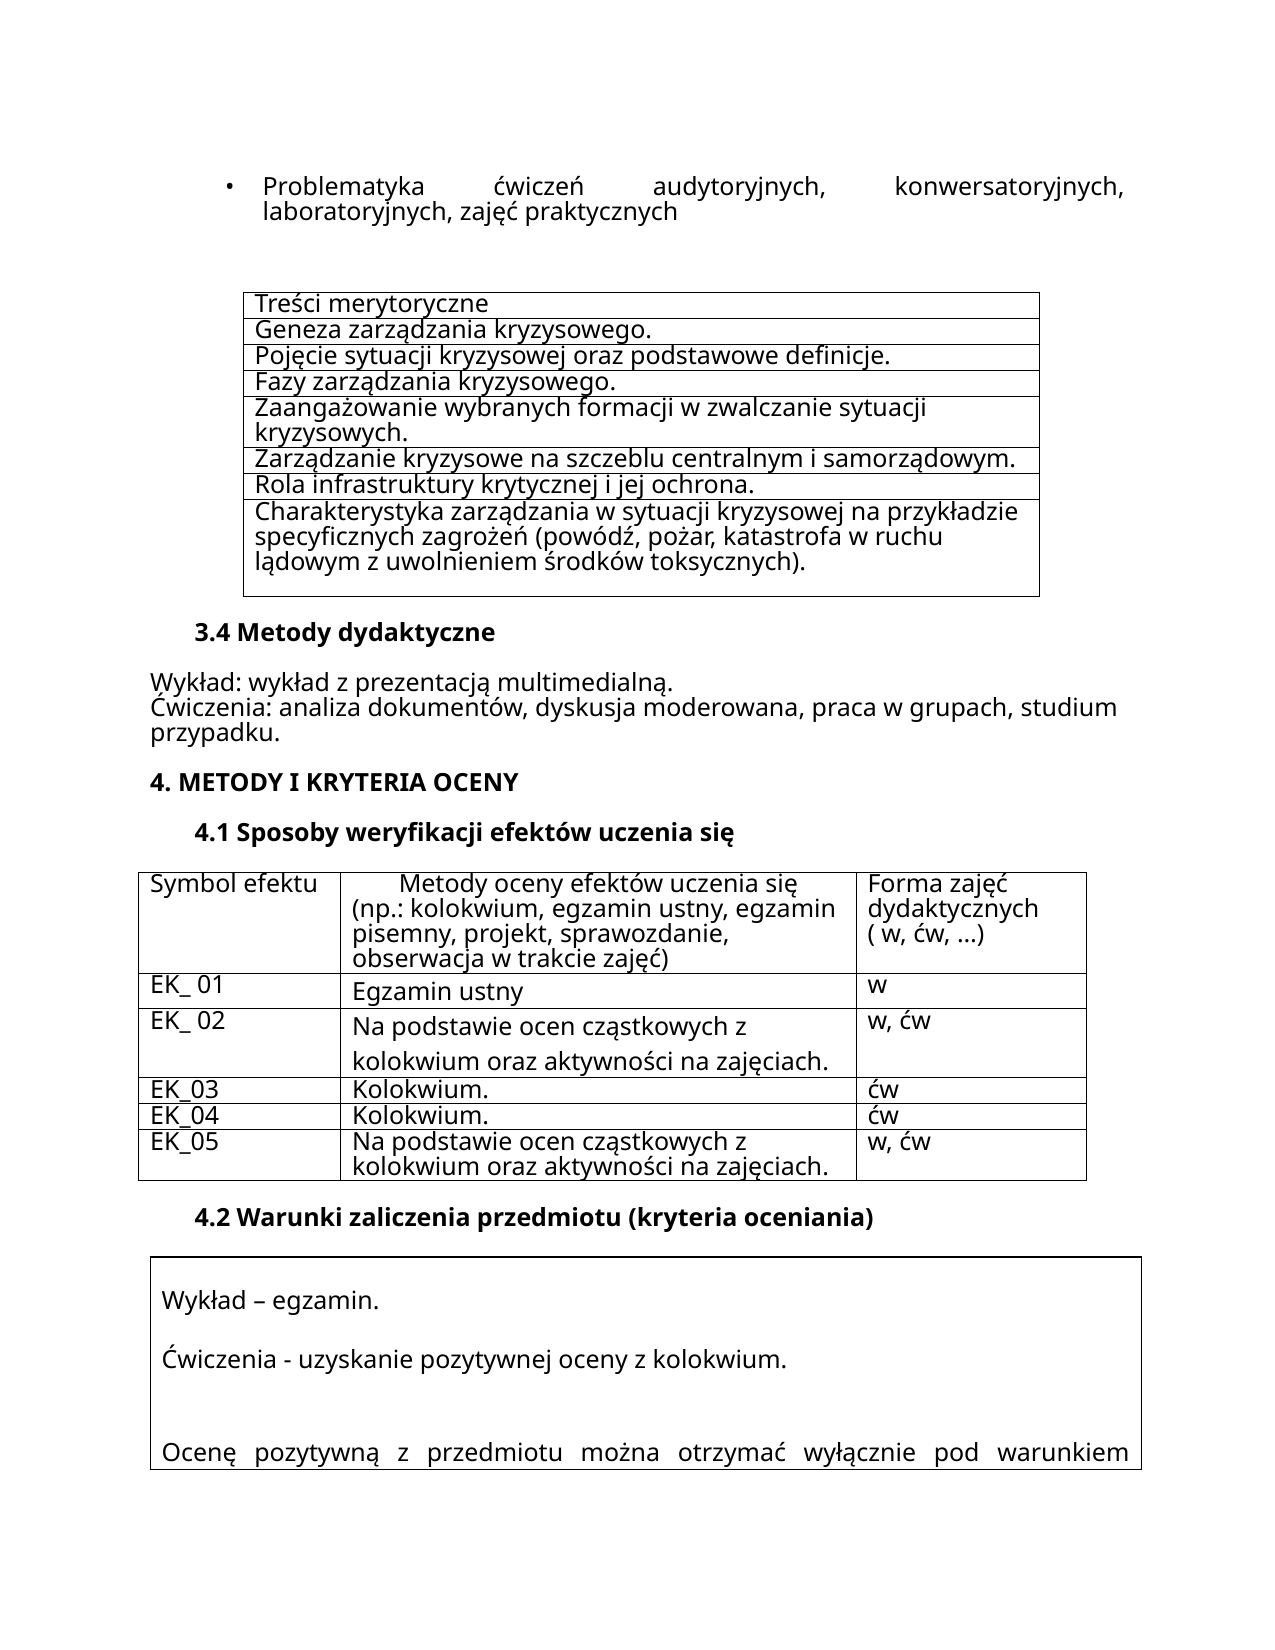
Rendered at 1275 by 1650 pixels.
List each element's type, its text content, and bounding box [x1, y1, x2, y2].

text 4.1 Sposoby weryfikacji efektów uczenia się [194, 822, 411, 847]
text 3.4 Metody dydaktyczne [194, 622, 1125, 647]
table_header Symbol efektu [139, 873, 340, 973]
table_cell EK_ 02 [139, 1009, 340, 1077]
table_cell Pojęcie sytuacji kryzysowej oraz podstawowe definicje. [244, 345, 1039, 370]
table_cell Zarządzanie kryzysowe na szczeblu centralnym i samorządowym. [244, 448, 1039, 473]
table_cell EK_05 [139, 1130, 340, 1180]
table_cell w, ćw [857, 1130, 1086, 1180]
text 4. METODY I KRYTERIA OCENY [150, 772, 1125, 797]
table_cell Rola infrastruktury krytycznej i jej ochrona. [244, 474, 1039, 499]
table_cell Charakterystyka zarządzania w sytuacji kryzysowej na przykładzie specyficznych zagrożeń (powódź, pożar, katastrofa w ruchu lądowym z uwolnieniem środków toksycznych). [244, 500, 1039, 596]
table_cell w [857, 974, 1086, 1008]
table_header Metody oceny efektów uczenia się (np.: kolokwium, egzamin ustny, egzamin pisemny, projekt, sprawozdanie, obserwacja w trakcie zajęć) [341, 873, 856, 973]
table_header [151, 1258, 1141, 1469]
table_cell ćw [857, 1104, 1086, 1129]
table_cell Egzamin ustny [341, 974, 856, 1008]
list Problematyka ćwiczeń audytoryjnych, konwersatoryjnych, laboratoryjnych, zajęć praktycznych [225, 175, 1125, 225]
text Ćwiczenia: analiza dokumentów, dyskusja moderowana, praca w grupach, studium przypadku. [150, 697, 1125, 747]
text Wykład: wykład z prezentacją multimedialną. [150, 672, 1125, 697]
table_cell Kolokwium. [341, 1078, 856, 1103]
text 4.1 Sposoby weryfikacji efektów uczenia się [398, 822, 1125, 847]
table_cell Geneza zarządzania kryzysowego. [244, 319, 1039, 344]
table_cell Na podstawie ocen cząstkowych z kolokwium oraz aktywności na zajęciach. [341, 1009, 856, 1077]
table_cell EK_ 01 [139, 974, 340, 1008]
table_cell ćw [857, 1078, 1086, 1103]
table_cell Fazy zarządzania kryzysowego. [244, 371, 1039, 396]
table_cell Kolokwium. [341, 1104, 856, 1129]
table_cell Zaangażowanie wybranych formacji w zwalczanie sytuacji kryzysowych. [244, 397, 1039, 447]
table_cell w, ćw [857, 1009, 1086, 1077]
table_header Forma zajęć dydaktycznych ( w, ćw, …) [857, 873, 1086, 973]
table_cell EK_03 [139, 1078, 340, 1103]
table_cell EK_04 [139, 1104, 340, 1129]
text 4.2 Warunki zaliczenia przedmiotu (kryteria oceniania) [194, 1206, 1125, 1231]
table_cell Na podstawie ocen cząstkowych z kolokwium oraz aktywności na zajęciach. [341, 1130, 856, 1180]
table_header Treści merytoryczne [244, 293, 1039, 318]
